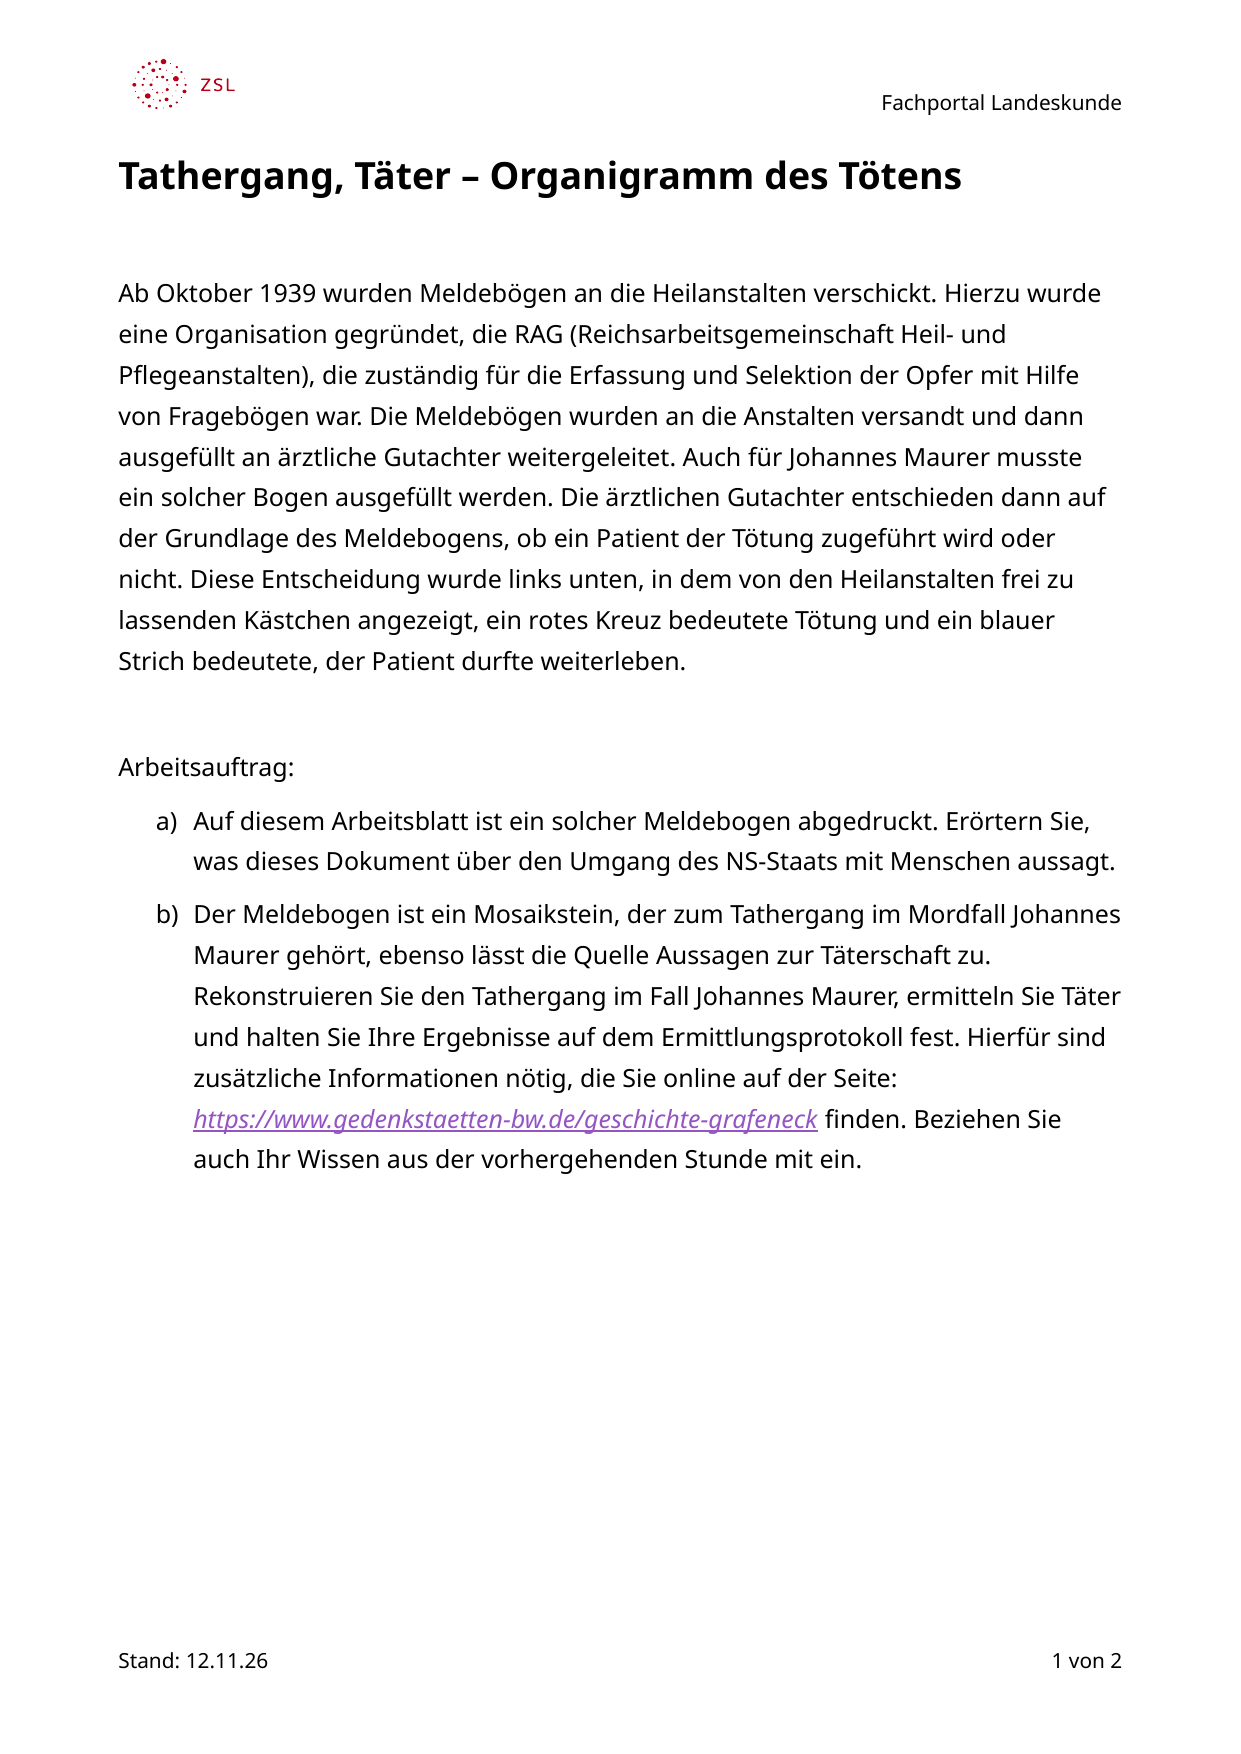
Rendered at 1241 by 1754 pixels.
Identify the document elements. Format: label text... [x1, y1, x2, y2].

text Ab Oktober 1939 wurden Meldebögen an die Heilanstalten verschickt. Hierzu wurde eine Organisation gegründet, die RAG (Reichsarbeitsgemeinschaft Heil- und Pflegeanstalten), die zuständig für die Erfassung und Selektion der Opfer mit Hilfe von Fragebögen war. Die Meldebögen wurden an die Anstalten versandt und dann ausgefüllt an ärztliche Gutachter weitergeleitet. Auch für Johannes Maurer musste ein solcher Bogen ausgefüllt werden. Die ärztlichen Gutachter entschieden dann auf der Grundlage des Meldebogens, ob ein Patient der Tötung zugeführt wird oder nicht. Diese Entscheidung wurde links unten, in dem von den Heilanstalten frei zu lassenden Kästchen angezeigt, ein rotes Kreuz bedeutete Tötung und ein blauer Strich bedeutete, der Patient durfte weiterleben. [118, 276, 1122, 677]
subtitle Tathergang, Täter – Organigramm des Tötens [118, 149, 1122, 200]
list Auf diesem Arbeitsblatt ist ein solcher Meldebogen abgedruckt. Erörtern Sie, was dieses Dokument über den Umgang des NS-Staats mit Menschen aussagt. [156, 803, 1122, 878]
text Arbeitsauftrag: [118, 750, 1122, 784]
list Der Meldebogen ist ein Mosaikstein, der zum Tathergang im Mordfall Johannes Maurer gehört, ebenso lässt die Quelle Aussagen zur Täterschaft zu. Rekonstruieren Sie den Tathergang im Fall Johannes Maurer, ermitteln Sie Täter und halten Sie Ihre Ergebnisse auf dem Ermittlungsprotokoll fest. Hierfür sind zusätzliche Informationen nötig, die Sie online auf der Seite: https://www.gedenkstaetten-bw.de/geschichte-grafeneck finden. Beziehen Sie auch Ihr Wissen aus der vorhergehenden Stunde mit ein. [156, 897, 1122, 1176]
picture [118, 46, 248, 122]
